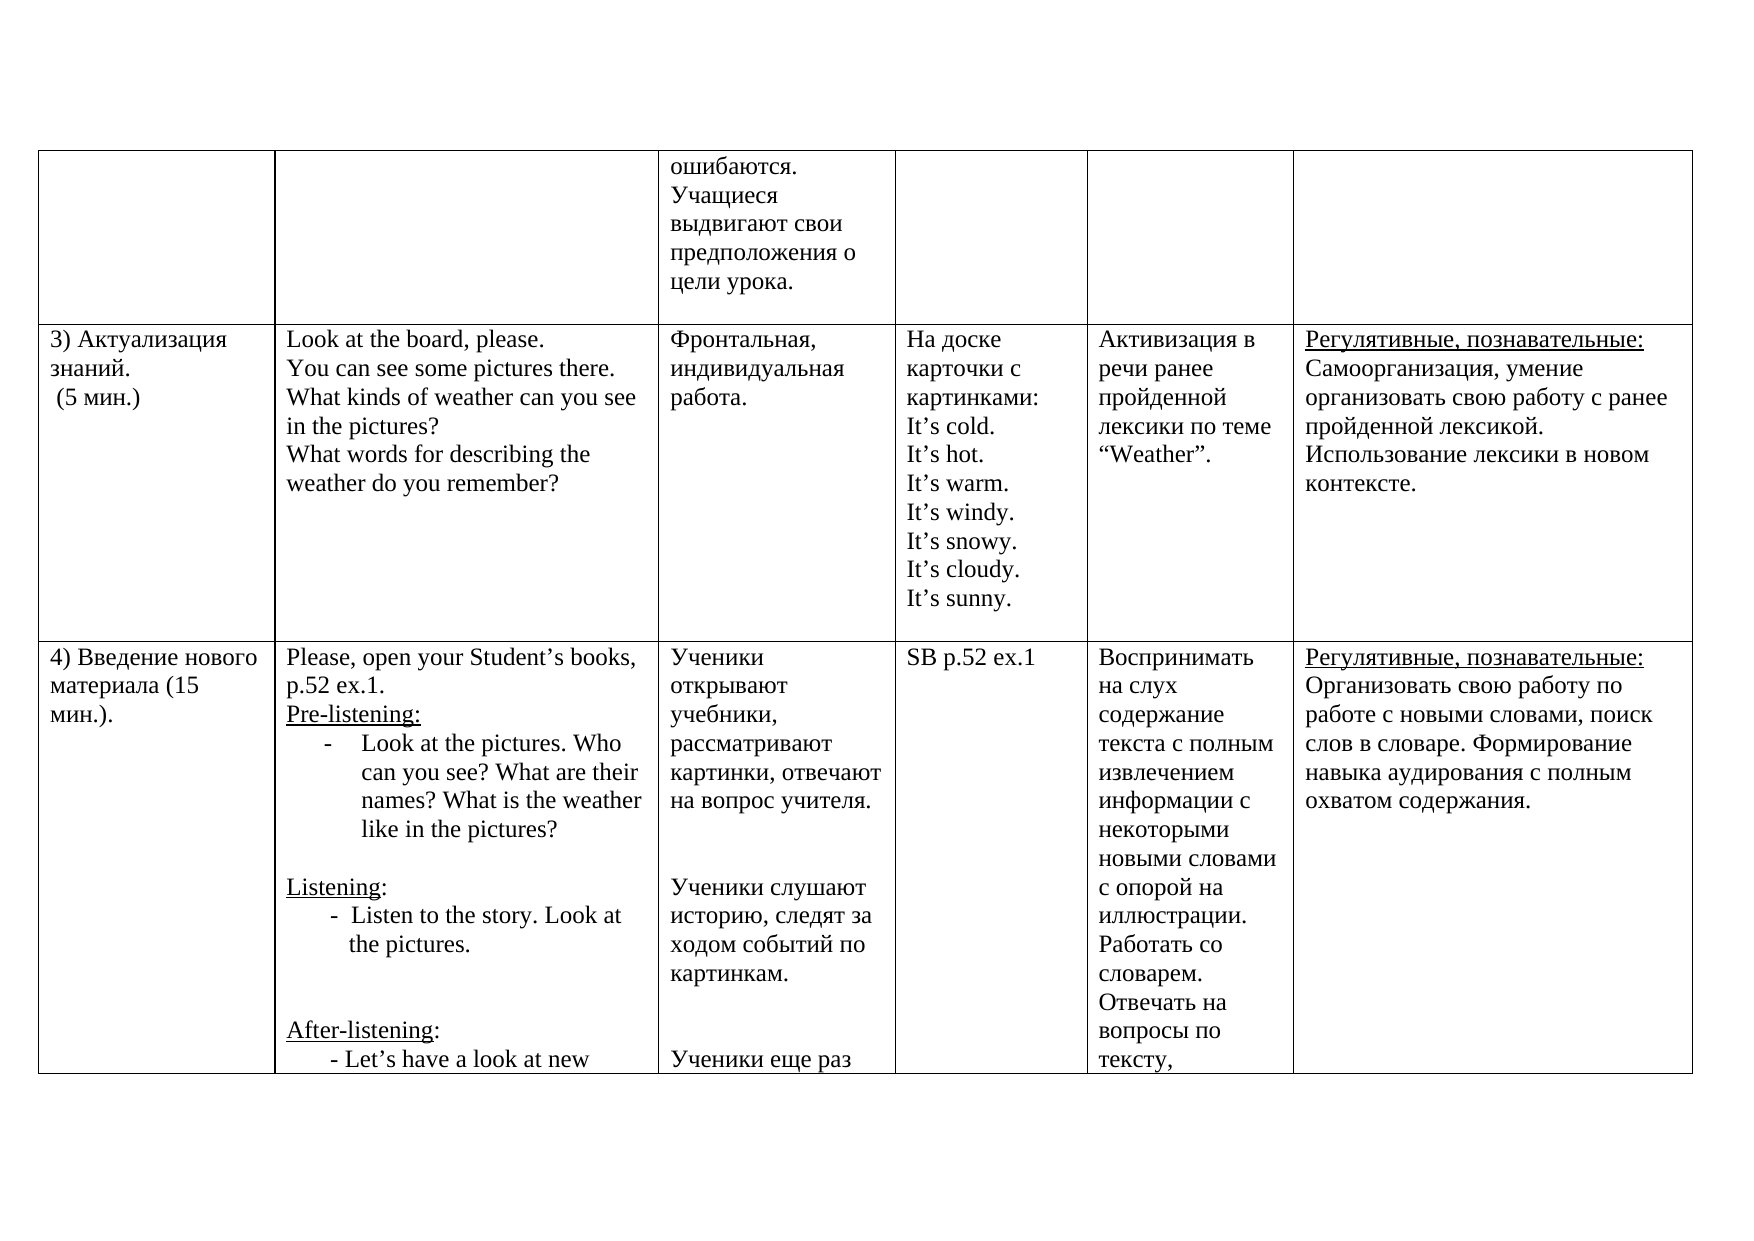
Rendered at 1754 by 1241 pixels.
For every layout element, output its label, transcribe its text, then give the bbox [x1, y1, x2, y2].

table_cell Look at the board, please. You can see some pictures there. What kinds of weather can you see in the pictures? What words for describing the weather do you remember? [276, 325, 658, 641]
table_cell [276, 642, 658, 1073]
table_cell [1088, 642, 1293, 1073]
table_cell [896, 151, 1087, 323]
table_cell 3) Актуализация знаний. (5 мин.) [39, 325, 274, 641]
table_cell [659, 151, 895, 323]
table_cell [1088, 151, 1293, 323]
table_cell Активизация в речи ранее пройденной лексики по теме “Weather”. [1088, 325, 1293, 641]
table_cell SB p.52 ex.1 [896, 642, 1087, 1073]
table_cell Фронтальная, индивидуальная работа. [659, 325, 895, 641]
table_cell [1294, 151, 1692, 323]
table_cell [276, 151, 658, 323]
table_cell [39, 151, 274, 323]
table_cell На доске карточки с картинками: It’s cold. It’s hot. It’s warm. It’s windy. It’s snowy. It’s cloudy. It’s sunny. [896, 325, 1087, 641]
table_cell Регулятивные, познавательные: Самоорганизация, умение организовать свою работу с ранее пройденной лексикой. Использование лексики в новом контексте. [1294, 325, 1692, 641]
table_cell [39, 642, 274, 1073]
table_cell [1294, 642, 1692, 1073]
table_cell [659, 642, 895, 1073]
